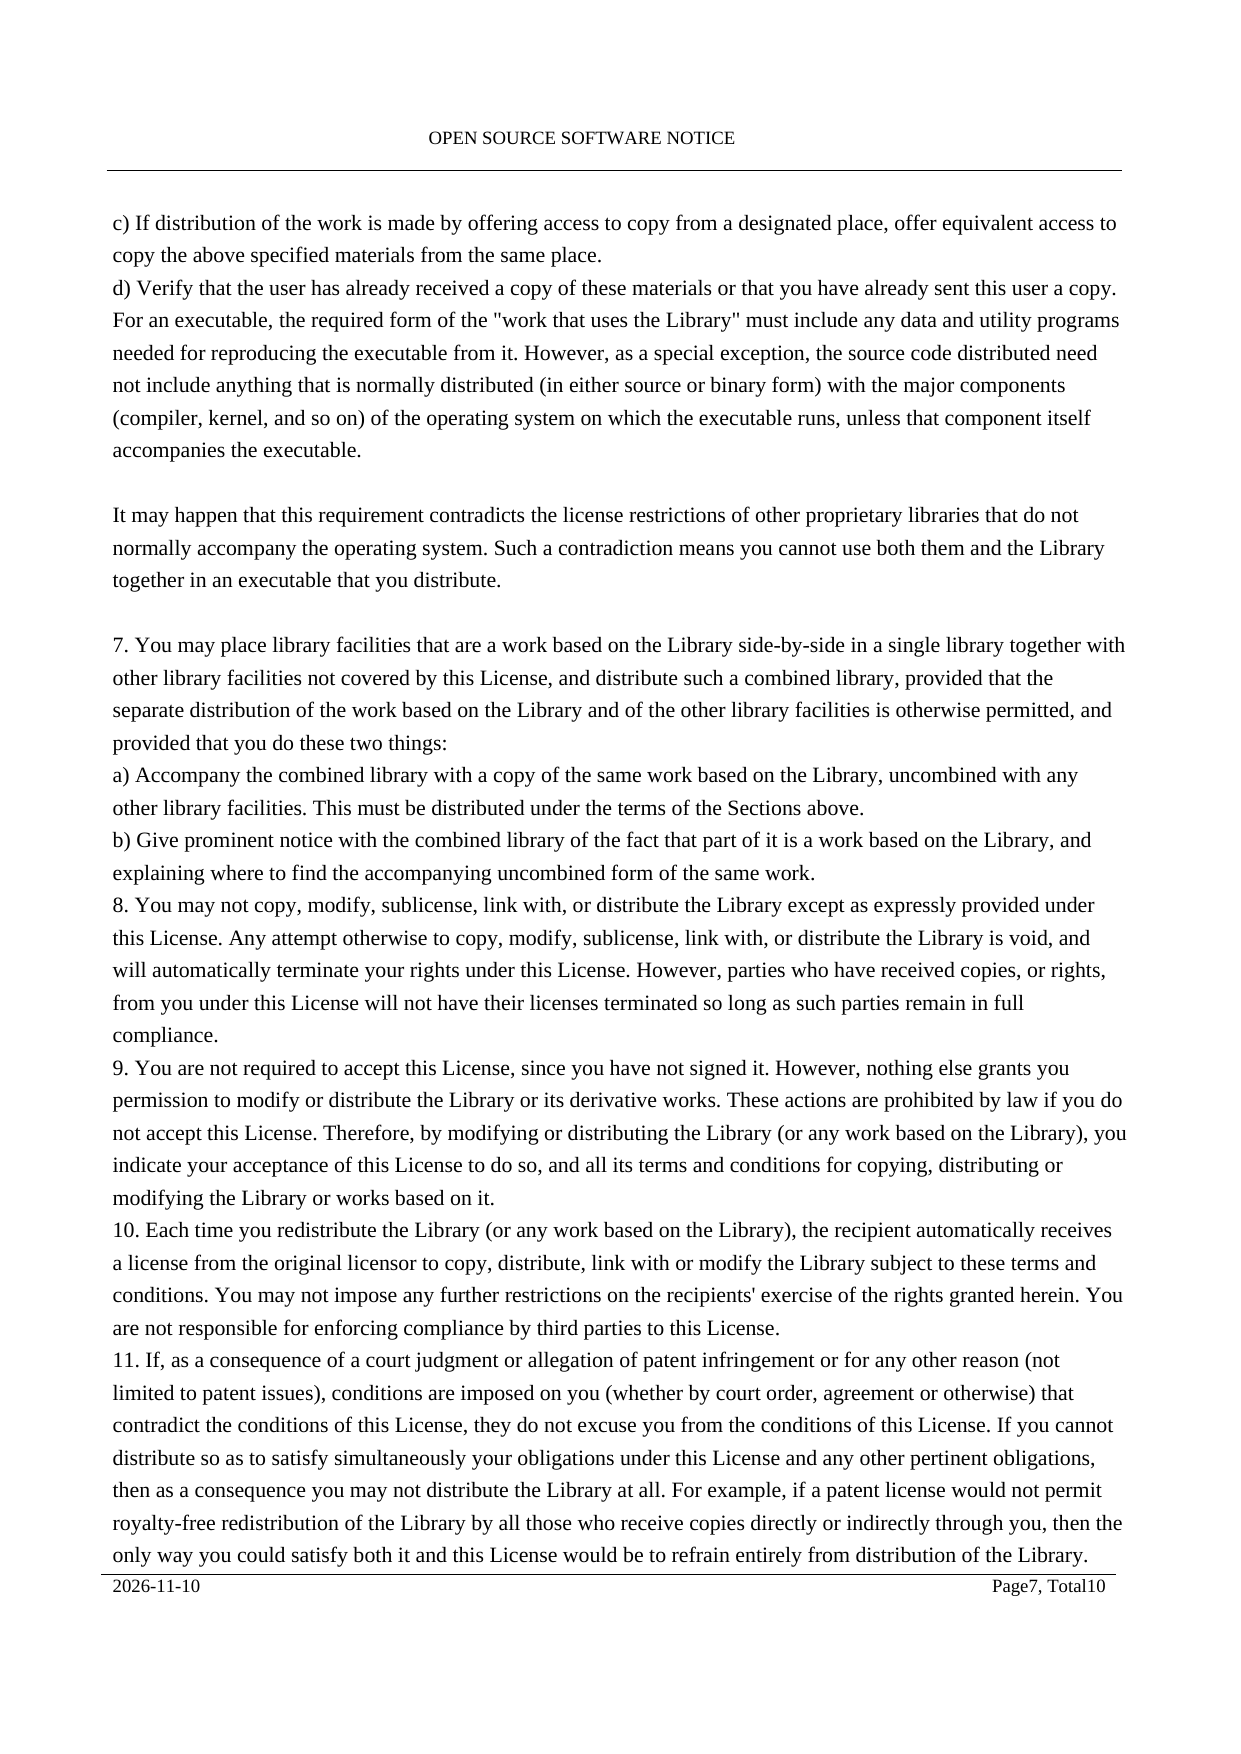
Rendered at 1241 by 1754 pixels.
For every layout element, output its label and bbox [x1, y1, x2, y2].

text [112, 206, 1128, 1571]
